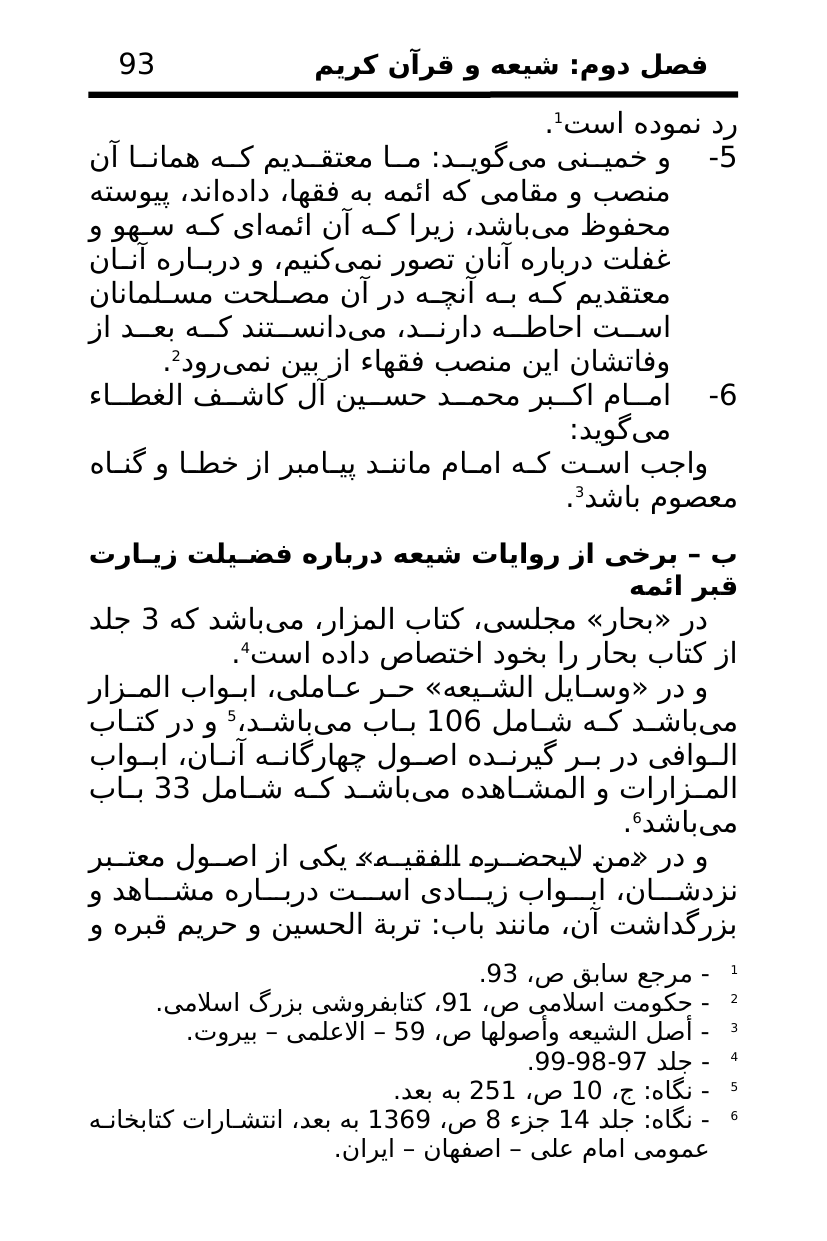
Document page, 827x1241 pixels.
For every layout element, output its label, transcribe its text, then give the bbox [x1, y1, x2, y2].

text واجب است که امام مانند پیامبر از خطا و گناه معصوم باشد. [89, 446, 738, 514]
list امام اکبر محمد حسین آل کاشف الغطاء می‌گوید: [89, 378, 708, 446]
list ‌و خمینی می‌گوید: ما معتقدیم که همانا آن منصب و مقامی که ائمه به فقها، داده‌اند، پیوسته محفوظ می‌باشد، زیرا که آن ائمه‌ای که سهو و غفلت درباره آنان تصور نمی‌کنیم، و درباره آنان معتقدیم که به آنچه در آن مصلحت مسلمانان است احاطه دارند، می‌دانستند که بعد از وفاتشان این منصب فقهاء از بین نمی‌رود. [89, 140, 708, 378]
text در «بحار» مجلسی، کتاب المزار، می‌باشد که 3 جلد از کتاب بحار را بخود اختصاص داده است. [89, 602, 738, 670]
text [89, 106, 738, 140]
text و در «وسایل الشیعه» حر عاملی، ابواب المزار می‌باشد که شامل 106 باب می‌باشد، و در کتاب الوافی در بر گیرنده اصول چهارگانه آنان، ابواب المزارات و المشاهده می‌باشد که شامل 33 باب می‌باشد. [89, 670, 738, 840]
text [89, 840, 738, 942]
title ب – برخی از روایات شیعه درباره فضیلت زیارت قبر ائمه [89, 539, 738, 602]
